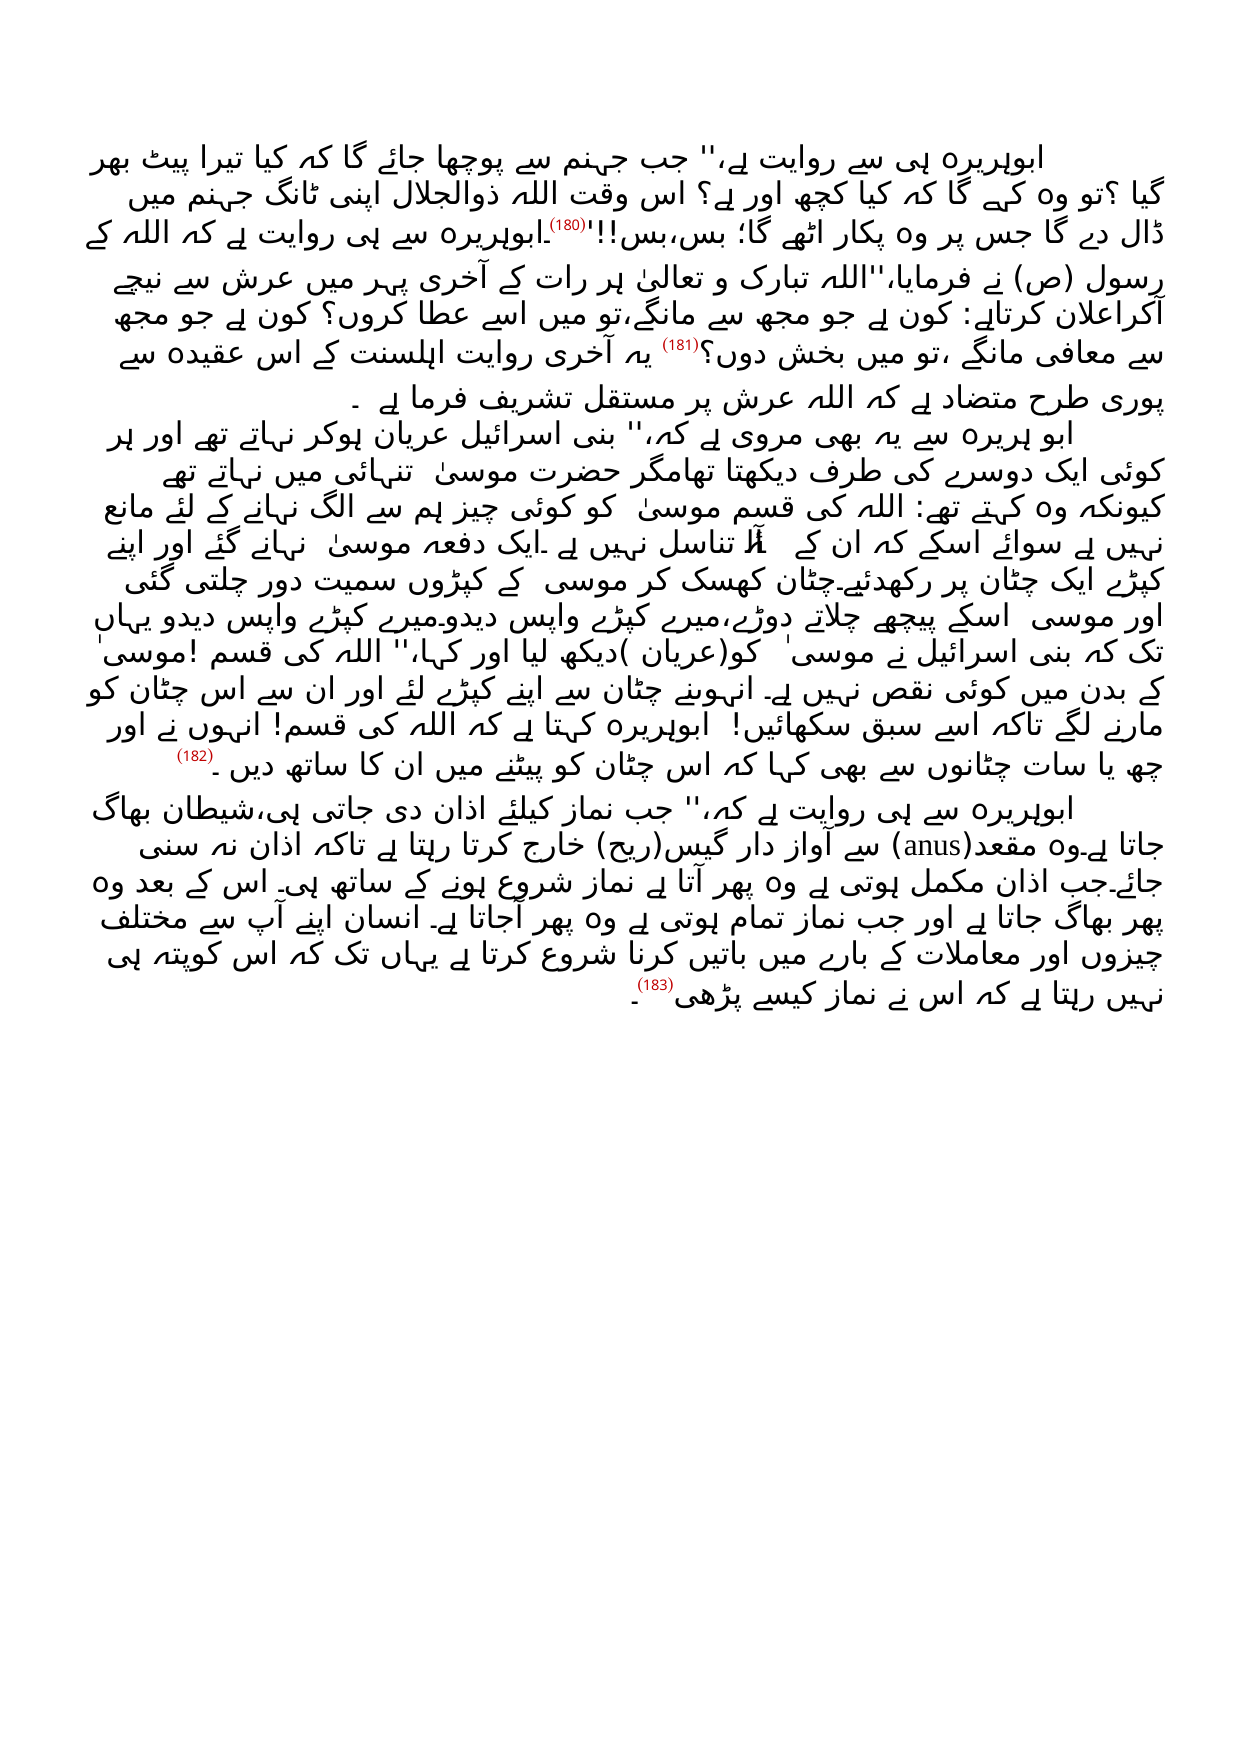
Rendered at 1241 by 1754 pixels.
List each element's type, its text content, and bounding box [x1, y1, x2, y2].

text ابو ہریرہ سے یہ بھی مروی ہے کہ،'' بنی اسرائیل عریان ہوکر نہاتے تھے اور ہر کوئی ایک دوسرے کی طرف دیکھتا تھامگر حضرت موسیٰ تنہائی میں نہاتے تھے کیونکہ وہ کہتے تھے: اللہ کی قسم موسیٰ کو کوئی چیز ہم سے الگ نہانے کے لئے مانع نہیں ہے سوائے اسکے کہ ان کے آلۂ تناسل نہیں ہے ۔ایک دفعہ موسیٰ نہانے گئے اور اپنے کپڑے ایک چٹان پر رکھدئیے۔چٹان کھسک کر موسی کے کپڑوں سمیت دور چلتی گئی اور موسی اسکے پیچھے چلاتے دوڑے،میرے کپڑے واپس دیدو۔میرے کپڑے واپس دیدو یہاں تک کہ بنی اسرائیل نے موسی ٰ کو(عریان )دیکھ لیا اور کہا،'' اللہ کی قسم !موسی ٰ کے بدن میں کوئی نقص نہیں ہے۔ انہوںنے چٹان سے اپنے کپڑے لئے اور ان سے اس چٹان کو مارنے لگے تاکہ اسے سبق سکھائیں! ابوہریرہ کہتا ہے کہ اللہ کی قسم! انہوں نے اور چھ یا سات چٹانوں سے بھی کہا کہ اس چٹان کو پیٹنے میں ان کا ساتھ دیں ۔(182) [75, 416, 1165, 790]
text ابوہریرہ ہی سے روایت ہے،'' جب جہنم سے پوچھا جائے گا کہ کیا تیرا پیٹ بھر گیا ؟تو وہ کہے گا کہ کیا کچھ اور ہے؟ اس وقت اللہ ذوالجلال اپنی ٹانگ جہنم میں ڈال دے گا جس پر وہ پکار اٹھے گا؛ بس،بس!!'(180)۔ابوہریرہ سے ہی روایت ہے کہ اللہ کے رسول (ص) نے فرمایا،''اللہ تبارک و تعالیٰ ہر رات کے آخری پہر میں عرش سے نیچے آکراعلان کرتاہے: کون ہے جو مجھ سے مانگے،تو میں اسے عطا کروں؟ کون ہے جو مجھ سے معافی مانگے ،تو میں بخش دوں؟(181) یہ آخری روایت اہلسنت کے اس عقیدہ سے پوری طرح متضاد ہے کہ اللہ عرش پر مستقل تشریف فرما ہے ۔ [75, 139, 1165, 416]
text ابوہریرہ سے ہی روایت ہے کہ،'' جب نماز کیلئے اذان دی جاتی ہی،شیطان بھاگ جاتا ہے۔وہ مقعد(anus) سے آواز دار گیس(ریح) خارج کرتا رہتا ہے تاکہ اذان نہ سنی جائے۔جب اذان مکمل ہوتی ہے وہ پھر آتا ہے نماز شروع ہونے کے ساتھ ہی۔ اس کے بعد وہ پھر بھاگ جاتا ہے اور جب نماز تمام ہوتی ہے وہ پھر آجاتا ہے۔ انسان اپنے آپ سے مختلف چیزوں اور معاملات کے بارے میں باتیں کرنا شروع کرتا ہے یہاں تک کہ اس کوپتہ ہی نہیں رہتا ہے کہ اس نے نماز کیسے پڑھی(183)۔ [75, 790, 1165, 1019]
